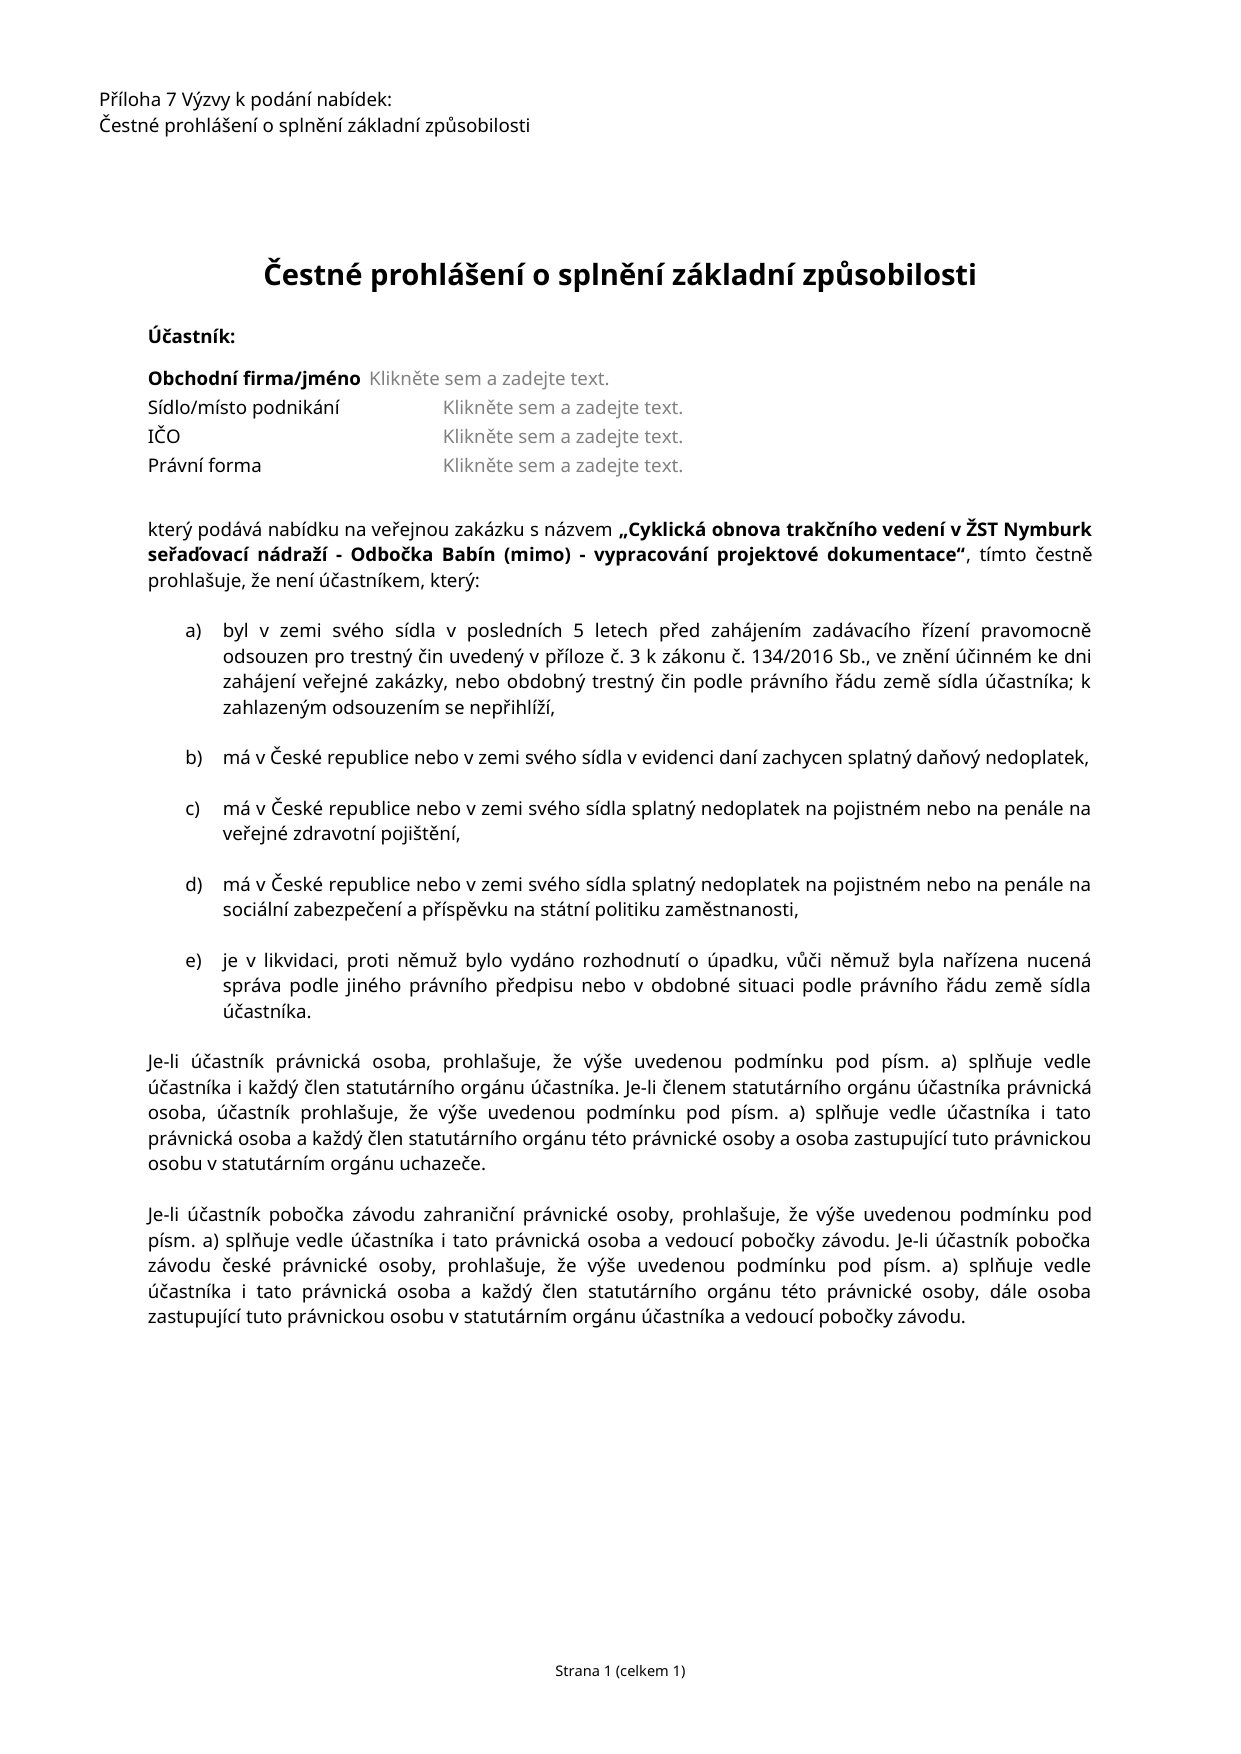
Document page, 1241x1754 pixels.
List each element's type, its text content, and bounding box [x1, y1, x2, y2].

list byl v zemi svého sídla v posledních 5 letech před zahájením zadávacího řízení pravomocně odsouzen pro trestný čin uvedený v příloze č. 3 k zákonu č. 134/2016 Sb., ve znění účinném ke dni zahájení veřejné zakázky, nebo obdobný trestný čin podle právního řádu země sídla účastníka; k zahlazeným odsouzením se nepřihlíží, [185, 617, 1093, 719]
title Čestné prohlášení o splnění základní způsobilosti [148, 254, 1093, 293]
text Sídlo/místo podnikání [148, 391, 1093, 420]
list je v likvidaci, proti němuž bylo vydáno rozhodnutí o úpadku, vůči němuž byla nařízena nucená správa podle jiného právního předpisu nebo v obdobné situaci podle právního řádu země sídla účastníka. [185, 947, 1093, 1024]
text IČO [148, 420, 1093, 449]
list má v České republice nebo v zemi svého sídla splatný nedoplatek na pojistném nebo na penále na veřejné zdravotní pojištění, [185, 795, 1093, 846]
text Je-li účastník pobočka závodu zahraniční právnické osoby, prohlašuje, že výše uvedenou podmínku pod písm. a) splňuje vedle účastníka i tato právnická osoba a vedoucí pobočky závodu. Je-li účastník pobočka závodu české právnické osoby, prohlašuje, že výše uvedenou podmínku pod písm. a) splňuje vedle účastníka i tato právnická osoba a každý člen statutárního orgánu této právnické osoby, dále osoba zastupující tuto právnickou osobu v statutárním orgánu účastníka a vedoucí pobočky závodu. [148, 1202, 1093, 1329]
text Je-li účastník právnická osoba, prohlašuje, že výše uvedenou podmínku pod písm. a) splňuje vedle účastníka i každý člen statutárního orgánu účastníka. Je-li členem statutárního orgánu účastníka právnická osoba, účastník prohlašuje, že výše uvedenou podmínku pod písm. a) splňuje vedle účastníka i tato právnická osoba a každý člen statutárního orgánu této právnické osoby a osoba zastupující tuto právnickou osobu v statutárním orgánu uchazeče. [148, 1049, 1093, 1176]
list má v České republice nebo v zemi svého sídla splatný nedoplatek na pojistném nebo na penále na sociální zabezpečení a příspěvku na státní politiku zaměstnanosti, [185, 871, 1093, 922]
text Právní forma [148, 449, 1093, 478]
text který podává nabídku na veřejnou zakázku s názvem „Cyklická obnova trakčního vedení v ŽST Nymburk seřaďovací nádraží - Odbočka Babín (mimo) - vypracování projektové dokumentace“, tímto čestně prohlašuje, že není účastníkem, který: [148, 516, 1093, 592]
text Obchodní firma/jméno [148, 362, 1093, 391]
list má v České republice nebo v zemi svého sídla v evidenci daní zachycen splatný daňový nedoplatek, [185, 744, 1093, 770]
text Účastník: [148, 318, 1093, 349]
